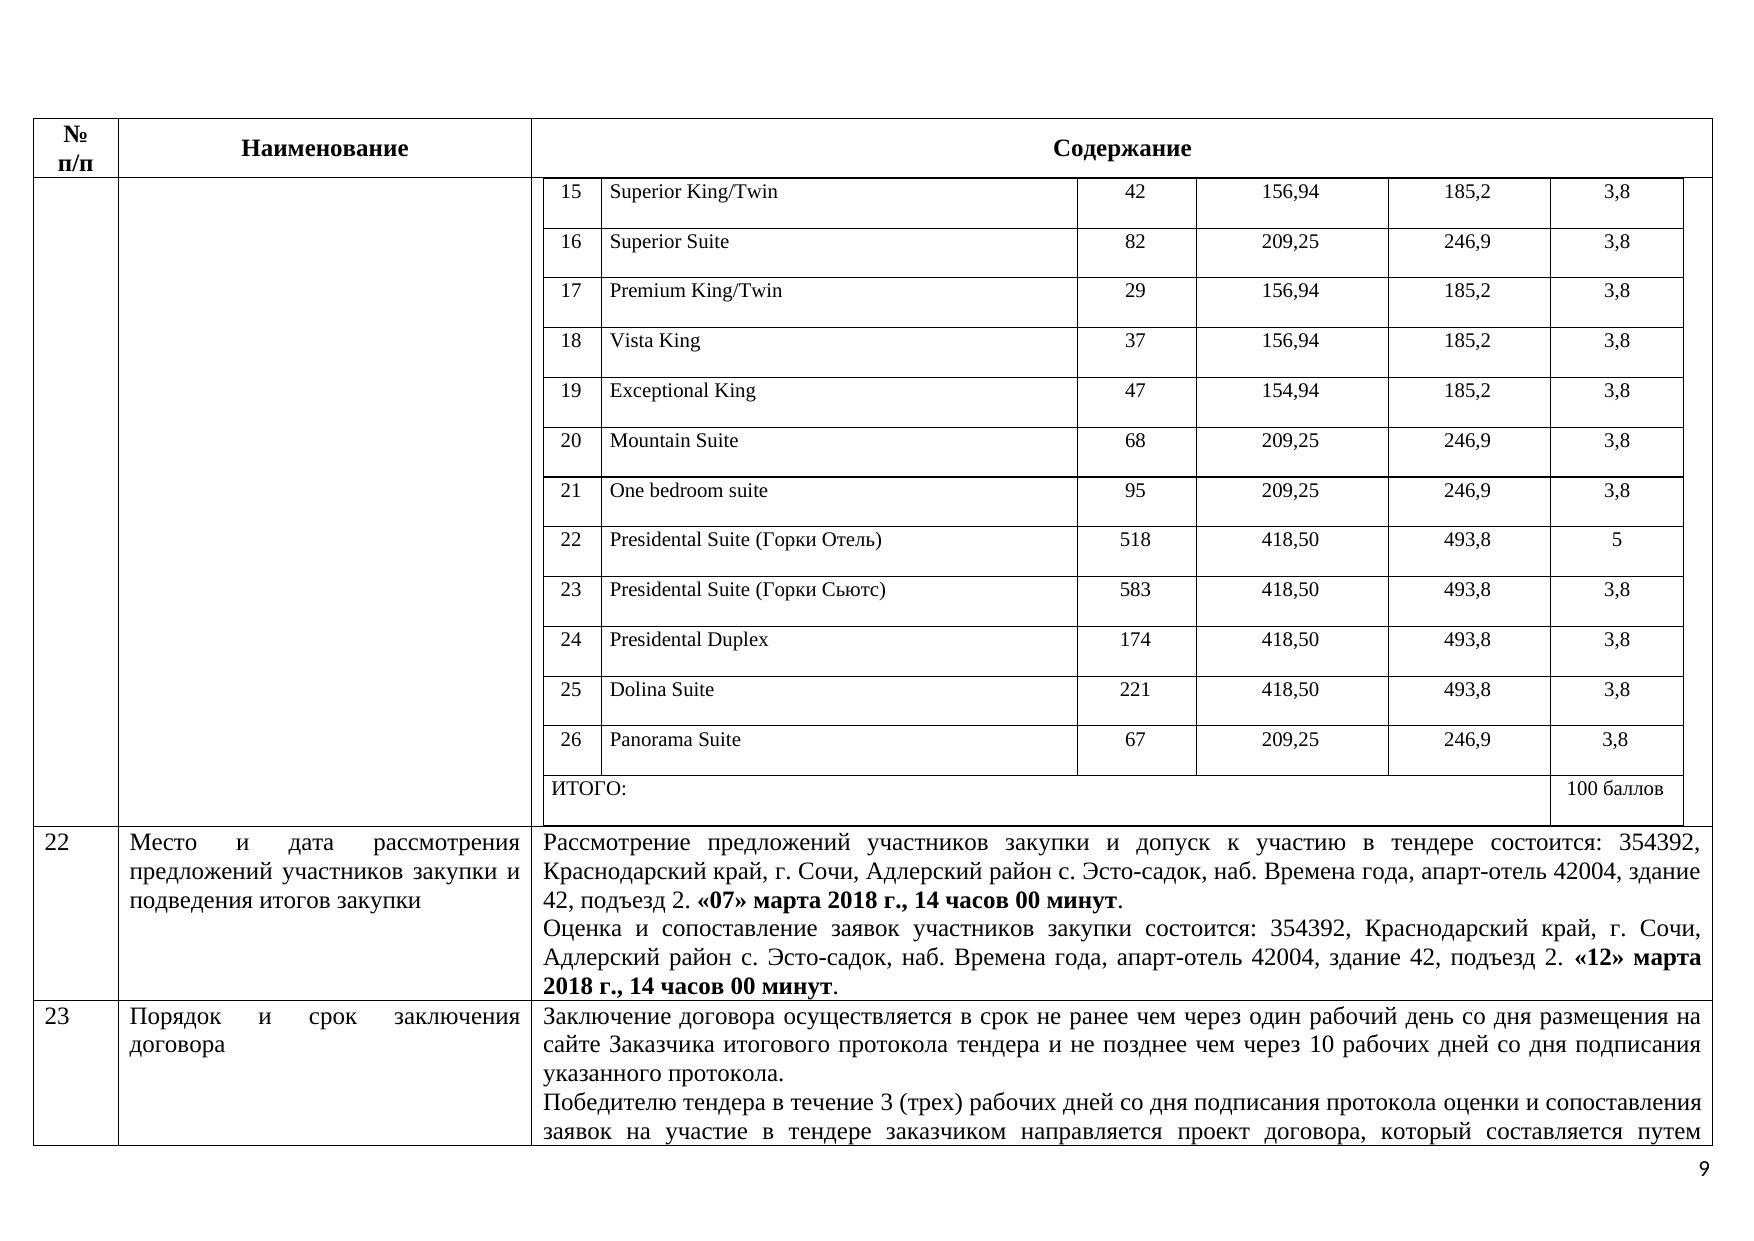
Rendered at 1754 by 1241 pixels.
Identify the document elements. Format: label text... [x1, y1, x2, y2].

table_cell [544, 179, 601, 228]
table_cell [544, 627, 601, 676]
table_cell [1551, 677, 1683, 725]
table_cell 23 [34, 1001, 118, 1144]
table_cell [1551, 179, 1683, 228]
table_cell 22 [34, 827, 118, 1000]
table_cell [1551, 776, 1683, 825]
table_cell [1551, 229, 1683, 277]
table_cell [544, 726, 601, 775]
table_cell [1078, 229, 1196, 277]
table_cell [532, 1001, 1712, 1144]
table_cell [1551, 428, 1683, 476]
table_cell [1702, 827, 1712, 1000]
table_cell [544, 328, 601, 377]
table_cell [1197, 179, 1388, 228]
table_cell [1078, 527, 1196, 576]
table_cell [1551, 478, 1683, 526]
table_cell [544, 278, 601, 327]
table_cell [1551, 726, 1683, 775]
table_cell 21 [34, 178, 118, 826]
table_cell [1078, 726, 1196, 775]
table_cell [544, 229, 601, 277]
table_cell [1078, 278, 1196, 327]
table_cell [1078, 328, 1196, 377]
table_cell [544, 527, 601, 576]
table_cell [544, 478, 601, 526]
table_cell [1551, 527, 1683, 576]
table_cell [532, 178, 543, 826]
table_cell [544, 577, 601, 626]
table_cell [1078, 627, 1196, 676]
table_header Наименование [119, 119, 531, 177]
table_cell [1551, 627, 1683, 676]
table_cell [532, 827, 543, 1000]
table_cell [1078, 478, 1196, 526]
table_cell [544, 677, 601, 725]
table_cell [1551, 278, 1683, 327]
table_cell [602, 179, 1077, 228]
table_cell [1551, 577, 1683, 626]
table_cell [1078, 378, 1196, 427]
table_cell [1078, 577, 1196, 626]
table_cell Порядок и срок заключения договора [119, 1001, 531, 1144]
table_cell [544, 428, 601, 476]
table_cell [119, 178, 531, 826]
table_cell Место и дата рассмотрения предложений участников закупки и подведения итогов закупки [119, 827, 531, 1000]
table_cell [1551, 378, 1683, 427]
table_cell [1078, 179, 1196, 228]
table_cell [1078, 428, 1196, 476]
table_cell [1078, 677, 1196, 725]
table_header Содержание [532, 119, 1712, 177]
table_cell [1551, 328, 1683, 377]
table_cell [1684, 178, 1712, 826]
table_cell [1389, 179, 1550, 228]
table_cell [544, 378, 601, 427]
